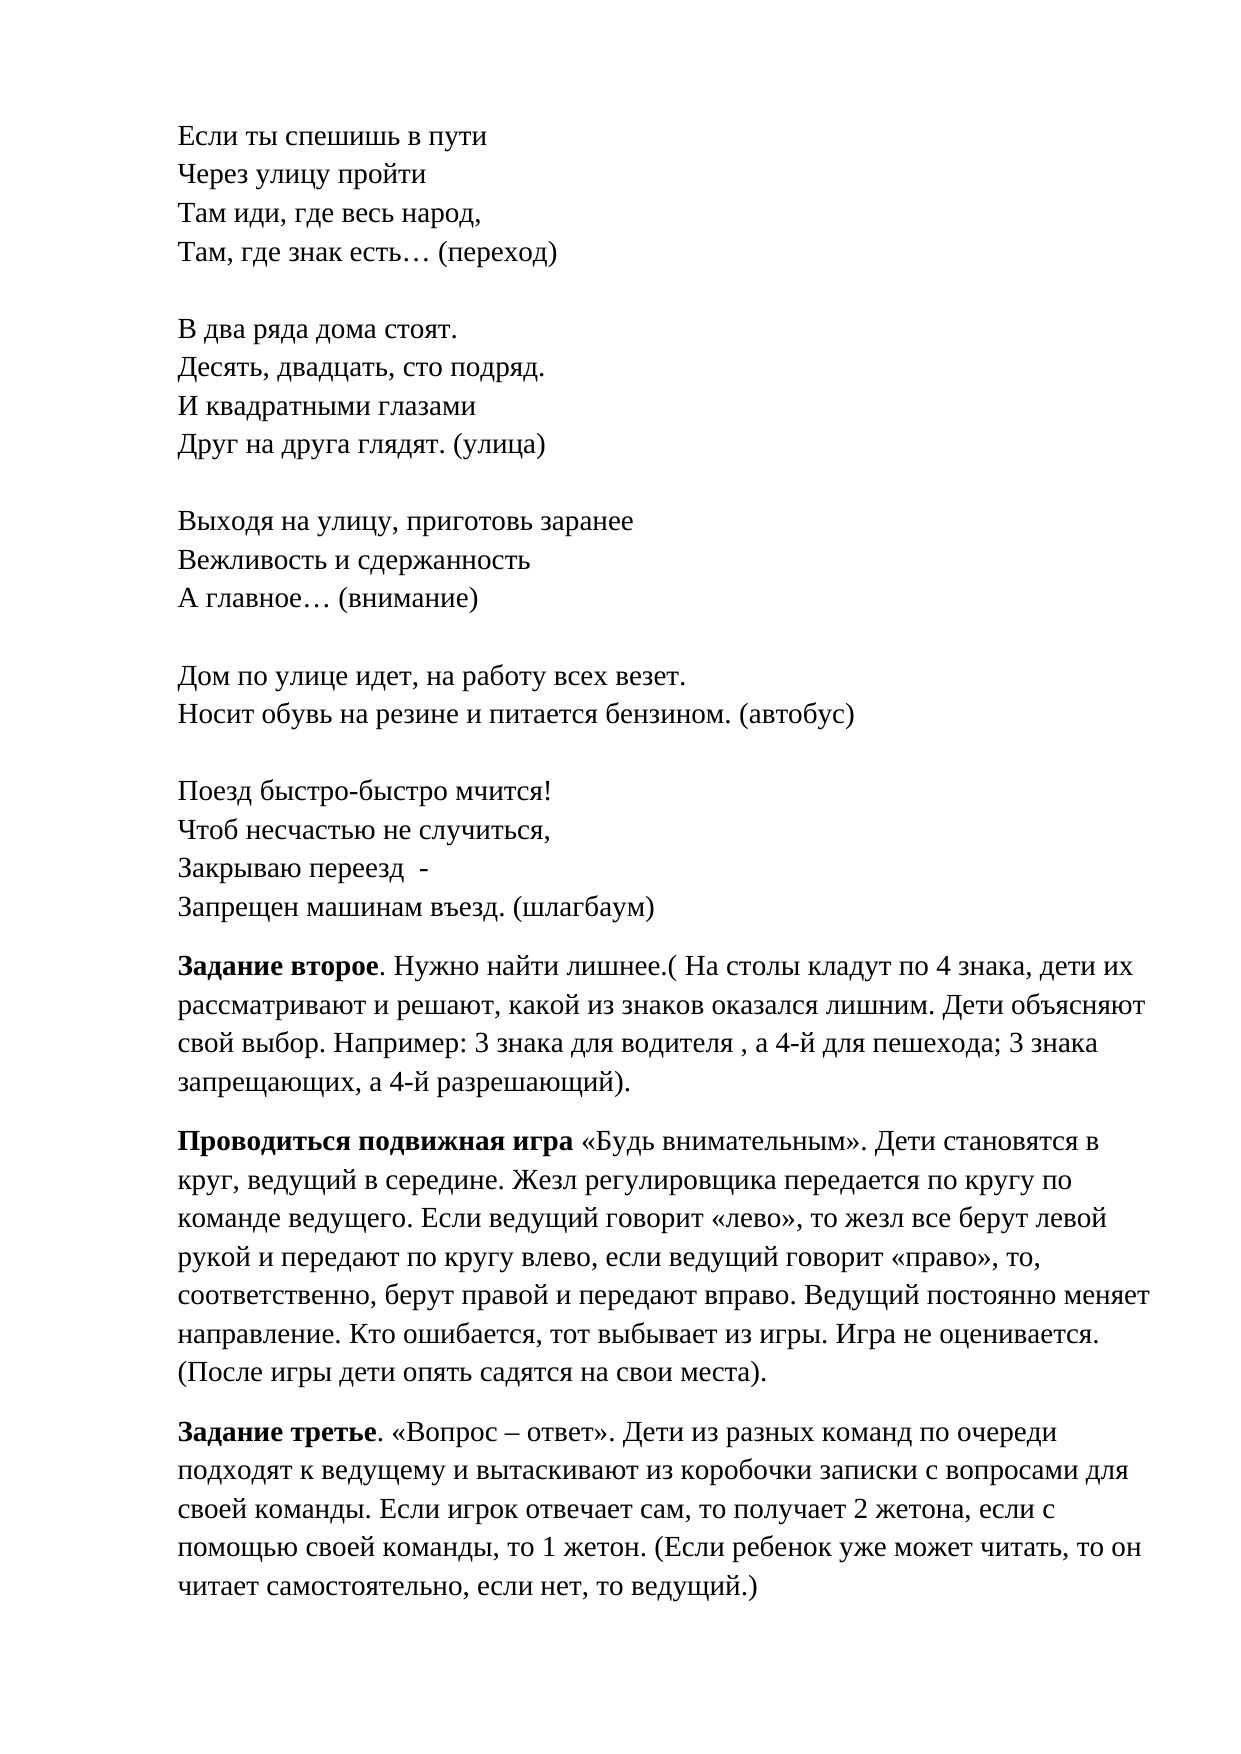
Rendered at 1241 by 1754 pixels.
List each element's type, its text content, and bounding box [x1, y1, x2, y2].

text Если ты спешишь в пути Через улицу пройти Там иди, где весь народ, Там, где знак есть… (переход) В два ряда дома стоят. Десять, двадцать, сто подряд. И квадратными глазами Друг на друга глядят. (улица) Выходя на улицу, приготовь заранее Вежливость и сдержанность А главное… (внимание) Дом по улице идет, на работу всех везет. Носит обувь на резине и питается бензином. (автобус) Поезд быстро-быстро мчится! Чтоб несчастью не случиться, Закрываю переезд - Запрещен машинам въезд. (шлагбаум) [177, 118, 1152, 922]
text Задание третье. «Вопрос – ответ». Дети из разных команд по очереди подходят к ведущему и вытаскивают из коробочки записки с вопросами для своей команды. Если игрок отвечает сам, то получает 2 жетона, если с помощью своей команды, то 1 жетон. (Если ребенок уже может читать, то он читает самостоятельно, если нет, то ведущий.) [177, 1414, 1152, 1602]
text Задание второе. Нужно найти лишнее.( На столы кладут по 4 знака, дети их рассматривают и решают, какой из знаков оказался лишним. Дети объясняют свой выбор. Например: 3 знака для водителя , а 4-й для пешехода; 3 знака запрещающих, а 4-й разрешающий). [177, 948, 1152, 1097]
text Проводиться подвижная игра «Будь внимательным». Дети становятся в круг, ведущий в середине. Жезл регулировщика передается по кругу по команде ведущего. Если ведущий говорит «лево», то жезл все берут левой рукой и передают по кругу влево, если ведущий говорит «право», то, соответственно, берут правой и передают вправо. Ведущий постоянно меняет направление. Кто ошибается, тот выбывает из игры. Игра не оценивается. (После игры дети опять садятся на свои места). [177, 1123, 1152, 1388]
